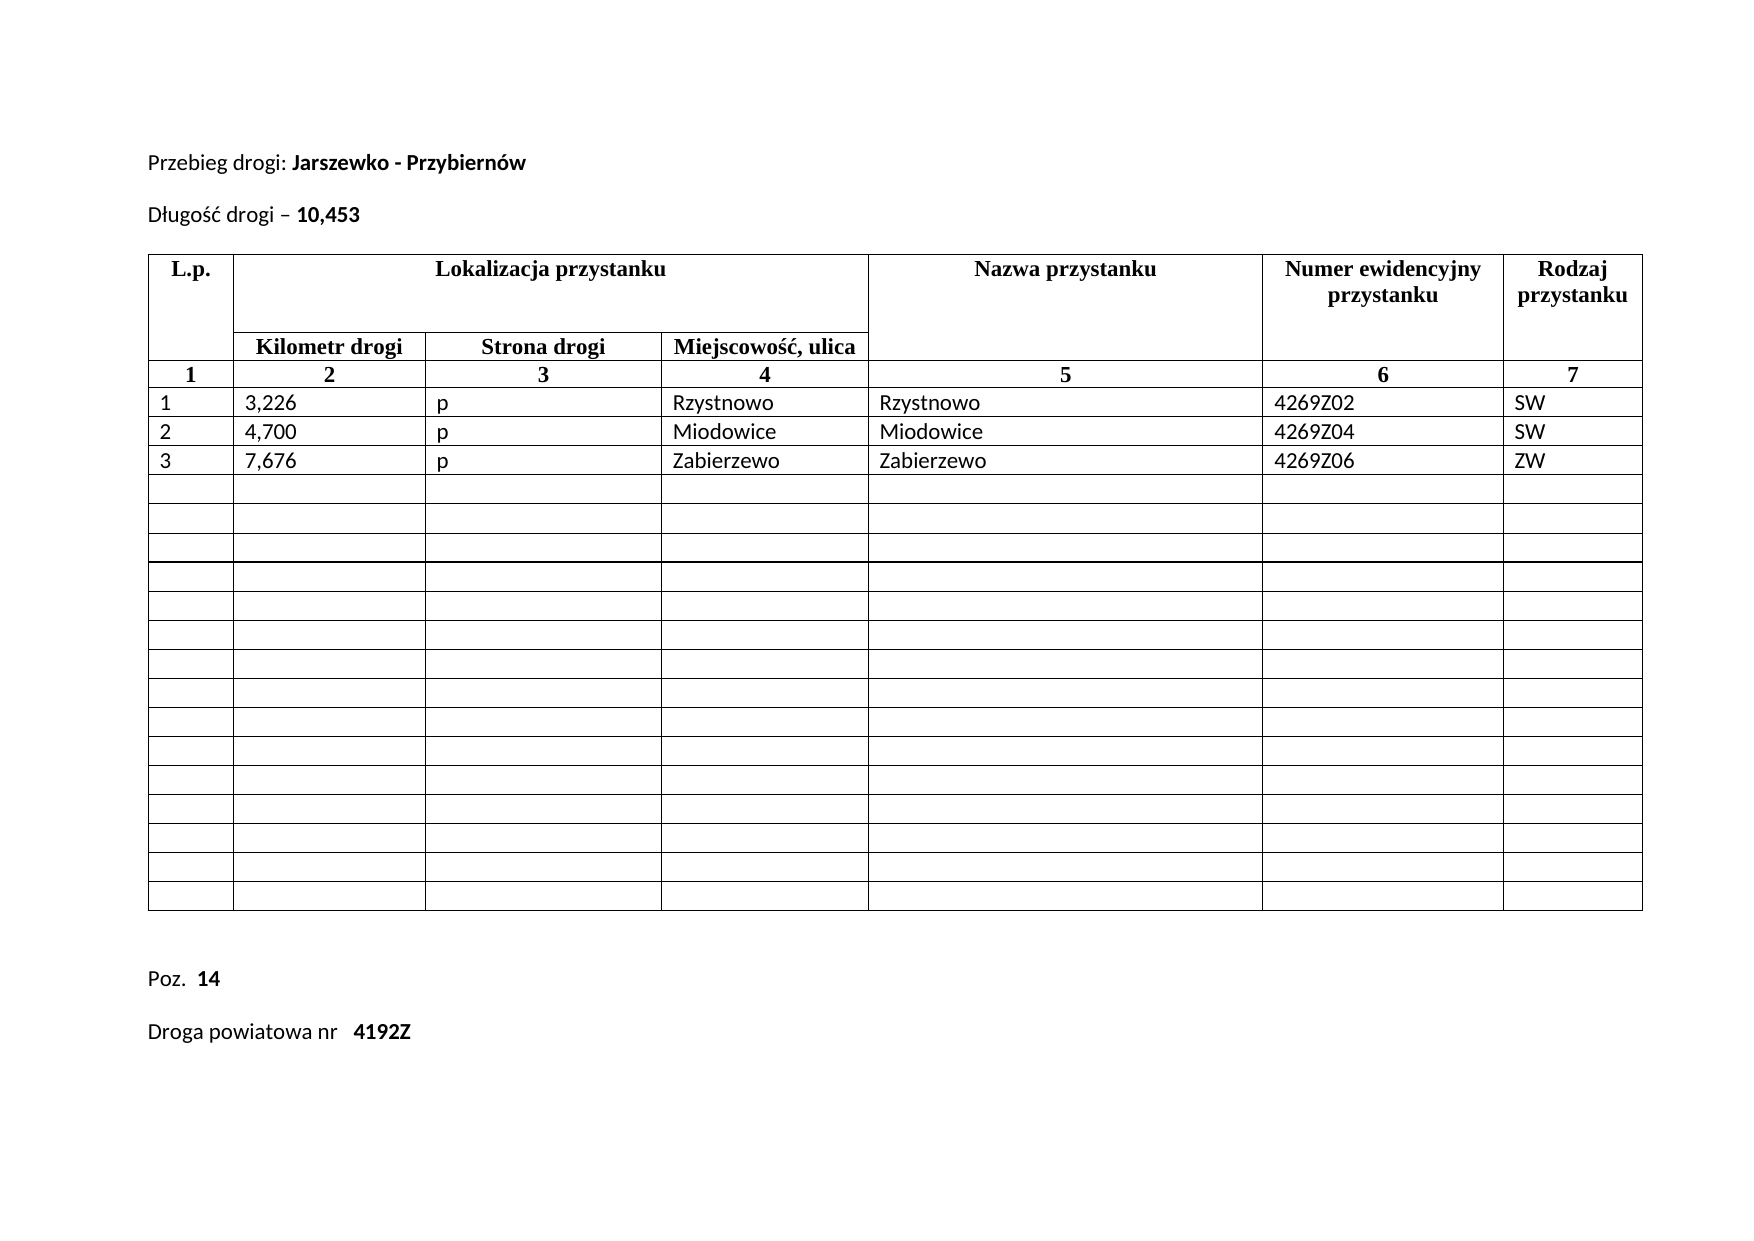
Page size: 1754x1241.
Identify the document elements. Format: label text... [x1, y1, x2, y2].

table_cell [426, 650, 661, 678]
table_cell Rzystnowo [662, 388, 868, 416]
table_cell [149, 737, 233, 765]
table_cell Miodowice [662, 417, 868, 445]
table_cell [1504, 592, 1642, 619]
table_cell [662, 824, 868, 852]
table_cell [1263, 853, 1503, 881]
table_cell [662, 650, 868, 678]
text Poz. 14 [148, 964, 1606, 992]
table_cell [869, 708, 1262, 736]
table_cell [1504, 650, 1642, 678]
table_cell 1 [149, 361, 233, 387]
table_cell 5 [869, 361, 1262, 387]
table_cell [426, 592, 661, 619]
table_cell [869, 824, 1262, 852]
table_cell SW [1504, 388, 1642, 416]
table_cell [869, 504, 1262, 532]
table_cell [662, 766, 868, 794]
table_cell 4269Z04 [1263, 417, 1503, 445]
table_cell [234, 882, 425, 910]
table_cell [869, 475, 1262, 503]
table_cell [426, 475, 661, 503]
table_cell [426, 795, 661, 823]
table_cell 7,676 [234, 446, 425, 474]
table_cell [149, 534, 233, 561]
table_header Lokalizacja przystanku [234, 255, 868, 332]
table_cell [869, 882, 1262, 910]
table_cell Strona drogi [426, 333, 661, 360]
table_cell [149, 853, 233, 881]
table_cell 1 [149, 388, 233, 416]
table_cell [1504, 504, 1642, 532]
table_cell Miejscowość, ulica [662, 333, 868, 360]
table_cell [234, 824, 425, 852]
table_cell 4269Z06 [1263, 446, 1503, 474]
table_cell [1504, 882, 1642, 910]
table_cell [869, 679, 1262, 707]
table_cell [662, 621, 868, 649]
table_cell [149, 592, 233, 619]
table_cell 3 [426, 361, 661, 387]
table_cell [149, 679, 233, 707]
table_cell Miodowice [869, 417, 1262, 445]
table_cell p [426, 388, 661, 416]
table_cell [1504, 853, 1642, 881]
table_cell [149, 766, 233, 794]
table_cell [426, 737, 661, 765]
table_cell [1263, 504, 1503, 532]
table_cell [1504, 737, 1642, 765]
table_cell [869, 563, 1262, 591]
table_cell [149, 882, 233, 910]
table_cell [234, 853, 425, 881]
table_cell 3 [149, 446, 233, 474]
table_cell [662, 592, 868, 619]
table_cell 2 [149, 417, 233, 445]
table_cell [234, 679, 425, 707]
table_cell [662, 882, 868, 910]
table_cell [1263, 766, 1503, 794]
table_cell [662, 475, 868, 503]
table_cell [1504, 679, 1642, 707]
table_cell [1263, 650, 1503, 678]
table_cell [1263, 592, 1503, 619]
table_cell 3,226 [234, 388, 425, 416]
table_cell [149, 504, 233, 532]
table_cell [1263, 534, 1503, 561]
table_cell [662, 534, 868, 561]
table_cell [1504, 563, 1642, 591]
table_cell [869, 737, 1262, 765]
table_cell Rzystnowo [869, 388, 1262, 416]
table_cell [149, 563, 233, 591]
table_cell [869, 650, 1262, 678]
text Droga powiatowa nr 4192Z [148, 1017, 1606, 1045]
table_cell [1263, 824, 1503, 852]
table_cell [1504, 824, 1642, 852]
table_cell [1504, 766, 1642, 794]
table_cell [426, 563, 661, 591]
table_cell [1263, 882, 1503, 910]
table_cell [234, 563, 425, 591]
table_cell [234, 504, 425, 532]
table_cell Zabierzewo [869, 446, 1262, 474]
table_cell 2 [234, 361, 425, 387]
table_cell [149, 621, 233, 649]
table_cell [1263, 679, 1503, 707]
table_cell Kilometr drogi [234, 333, 425, 360]
table_cell p [426, 446, 661, 474]
table_cell [234, 621, 425, 649]
text Przebieg drogi: Jarszewko - Przybiernów [148, 148, 1606, 176]
table_cell p [426, 417, 661, 445]
table_cell [1504, 534, 1642, 561]
table_cell [234, 795, 425, 823]
table_cell [869, 853, 1262, 881]
table_cell [149, 708, 233, 736]
table_cell [1263, 475, 1503, 503]
table_cell [149, 795, 233, 823]
table_cell [234, 737, 425, 765]
table_cell [426, 766, 661, 794]
table_cell 7 [1504, 361, 1642, 387]
table_cell [1504, 795, 1642, 823]
table_header Numer ewidencyjny przystanku [1263, 255, 1503, 360]
table_cell [662, 679, 868, 707]
table_header L.p. [149, 255, 233, 360]
table_cell [1263, 708, 1503, 736]
table_header Rodzaj przystanku [1504, 255, 1642, 360]
table_cell [662, 708, 868, 736]
table_cell [1504, 475, 1642, 503]
table_cell 4 [662, 361, 868, 387]
table_cell Zabierzewo [662, 446, 868, 474]
table_cell [149, 475, 233, 503]
table_cell [426, 882, 661, 910]
table_cell [1263, 737, 1503, 765]
table_cell [662, 563, 868, 591]
table_cell 4269Z02 [1263, 388, 1503, 416]
table_cell [149, 650, 233, 678]
table_cell 4,700 [234, 417, 425, 445]
table_cell [869, 766, 1262, 794]
table_cell [662, 795, 868, 823]
text Długość drogi – 10,453 [148, 201, 1606, 229]
table_cell [426, 504, 661, 532]
table_cell [426, 853, 661, 881]
table_cell [869, 534, 1262, 561]
table_cell [869, 795, 1262, 823]
table_cell [234, 534, 425, 561]
table_cell [662, 853, 868, 881]
table_cell 6 [1263, 361, 1503, 387]
table_cell [426, 679, 661, 707]
table_cell [234, 475, 425, 503]
table_cell [149, 824, 233, 852]
table_cell [234, 766, 425, 794]
table_cell [234, 592, 425, 619]
table_cell [426, 534, 661, 561]
table_cell [869, 621, 1262, 649]
table_header Nazwa przystanku [869, 255, 1262, 360]
table_cell ZW [1504, 446, 1642, 474]
table_cell [234, 708, 425, 736]
table_cell [1263, 795, 1503, 823]
table_cell [1263, 563, 1503, 591]
table_cell [1504, 708, 1642, 736]
table_cell [869, 592, 1262, 619]
table_cell [234, 650, 425, 678]
table_cell [426, 824, 661, 852]
table_cell [1504, 621, 1642, 649]
table_cell [426, 621, 661, 649]
table_cell [662, 504, 868, 532]
table_cell [1263, 621, 1503, 649]
table_cell [426, 708, 661, 736]
table_cell SW [1504, 417, 1642, 445]
table_cell [662, 737, 868, 765]
